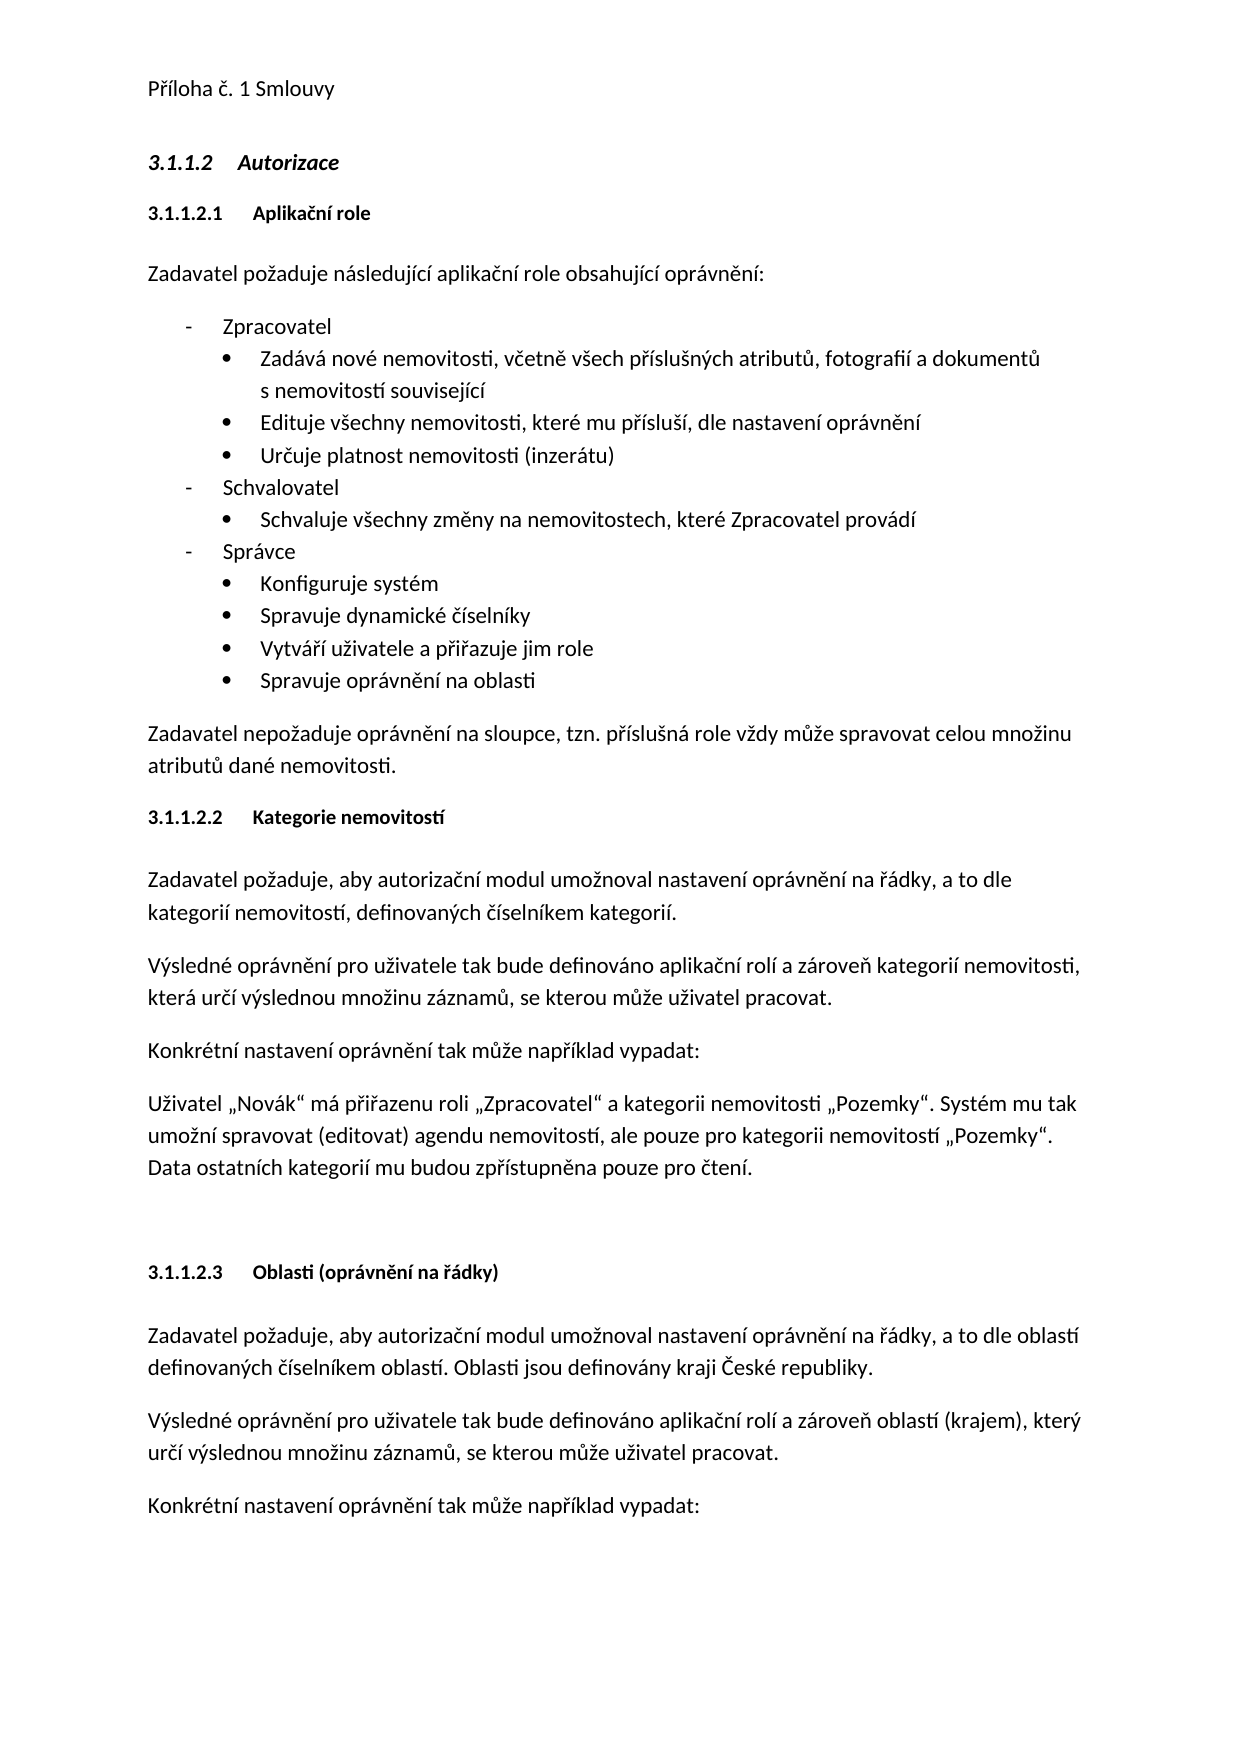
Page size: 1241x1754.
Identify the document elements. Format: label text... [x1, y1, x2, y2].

list Vytváří uživatele a přiřazuje jim role [223, 634, 1093, 662]
list Schvalovatel [185, 473, 1093, 501]
list Edituje všechny nemovitosti, které mu přísluší, dle nastavení oprávnění [223, 408, 1093, 437]
text Zadavatel nepožaduje oprávnění na sloupce, tzn. příslušná role vždy může spravovat celou množinu atributů dané nemovitosti. [148, 719, 1093, 779]
text Zadavatel požaduje, aby autorizační modul umožnoval nastavení oprávnění na řádky, a to dle kategorií nemovitostí, definovaných číselníkem kategorií. [148, 833, 1093, 926]
list Určuje platnost nemovitosti (inzerátu) [223, 441, 1093, 469]
list Schvaluje všechny změny na nemovitostech, které Zpracovatel provádí [223, 505, 1093, 533]
text Konkrétní nastavení oprávnění tak může například vypadat: [148, 1491, 1093, 1519]
text Zadavatel požaduje následující aplikační role obsahující oprávnění: [148, 259, 1093, 287]
list Spravuje dynamické číselníky [223, 602, 1093, 630]
list Zadává nové nemovitosti, včetně všech příslušných atributů, fotografií a dokumentů s nemovitostí související [223, 344, 1093, 404]
subtitle Oblasti (oprávnění na řádky) [148, 1259, 1093, 1285]
text Výsledné oprávnění pro uživatele tak bude definováno aplikační rolí a zároveň oblastí (krajem), který určí výslednou množinu záznamů, se kterou může uživatel pracovat. [148, 1406, 1093, 1466]
text Uživatel „Novák“ má přiřazenu roli „Zpracovatel“ a kategorii nemovitosti „Pozemky“. Systém mu tak umožní spravovat (editovat) agendu nemovitostí, ale pouze pro kategorii nemovitostí „Pozemky“. Data ostatních kategorií mu budou zpřístupněna pouze pro čtení. [148, 1089, 1093, 1181]
list Zpracovatel [185, 312, 1093, 340]
text Výsledné oprávnění pro uživatele tak bude definováno aplikační rolí a zároveň kategorií nemovitosti, která určí výslednou množinu záznamů, se kterou může uživatel pracovat. [148, 951, 1093, 1011]
list Správce [185, 537, 1093, 565]
list Spravuje oprávnění na oblasti [223, 666, 1093, 694]
subtitle Aplikační role [148, 201, 1093, 255]
text Konkrétní nastavení oprávnění tak může například vypadat: [148, 1036, 1093, 1064]
subtitle Autorizace [148, 148, 1093, 176]
list Konfiguruje systém [223, 569, 1093, 597]
text Zadavatel požaduje, aby autorizační modul umožnoval nastavení oprávnění na řádky, a to dle oblastí definovaných číselníkem oblastí. Oblasti jsou definovány kraji České republiky. [148, 1289, 1093, 1381]
subtitle Kategorie nemovitostí [148, 804, 1093, 830]
